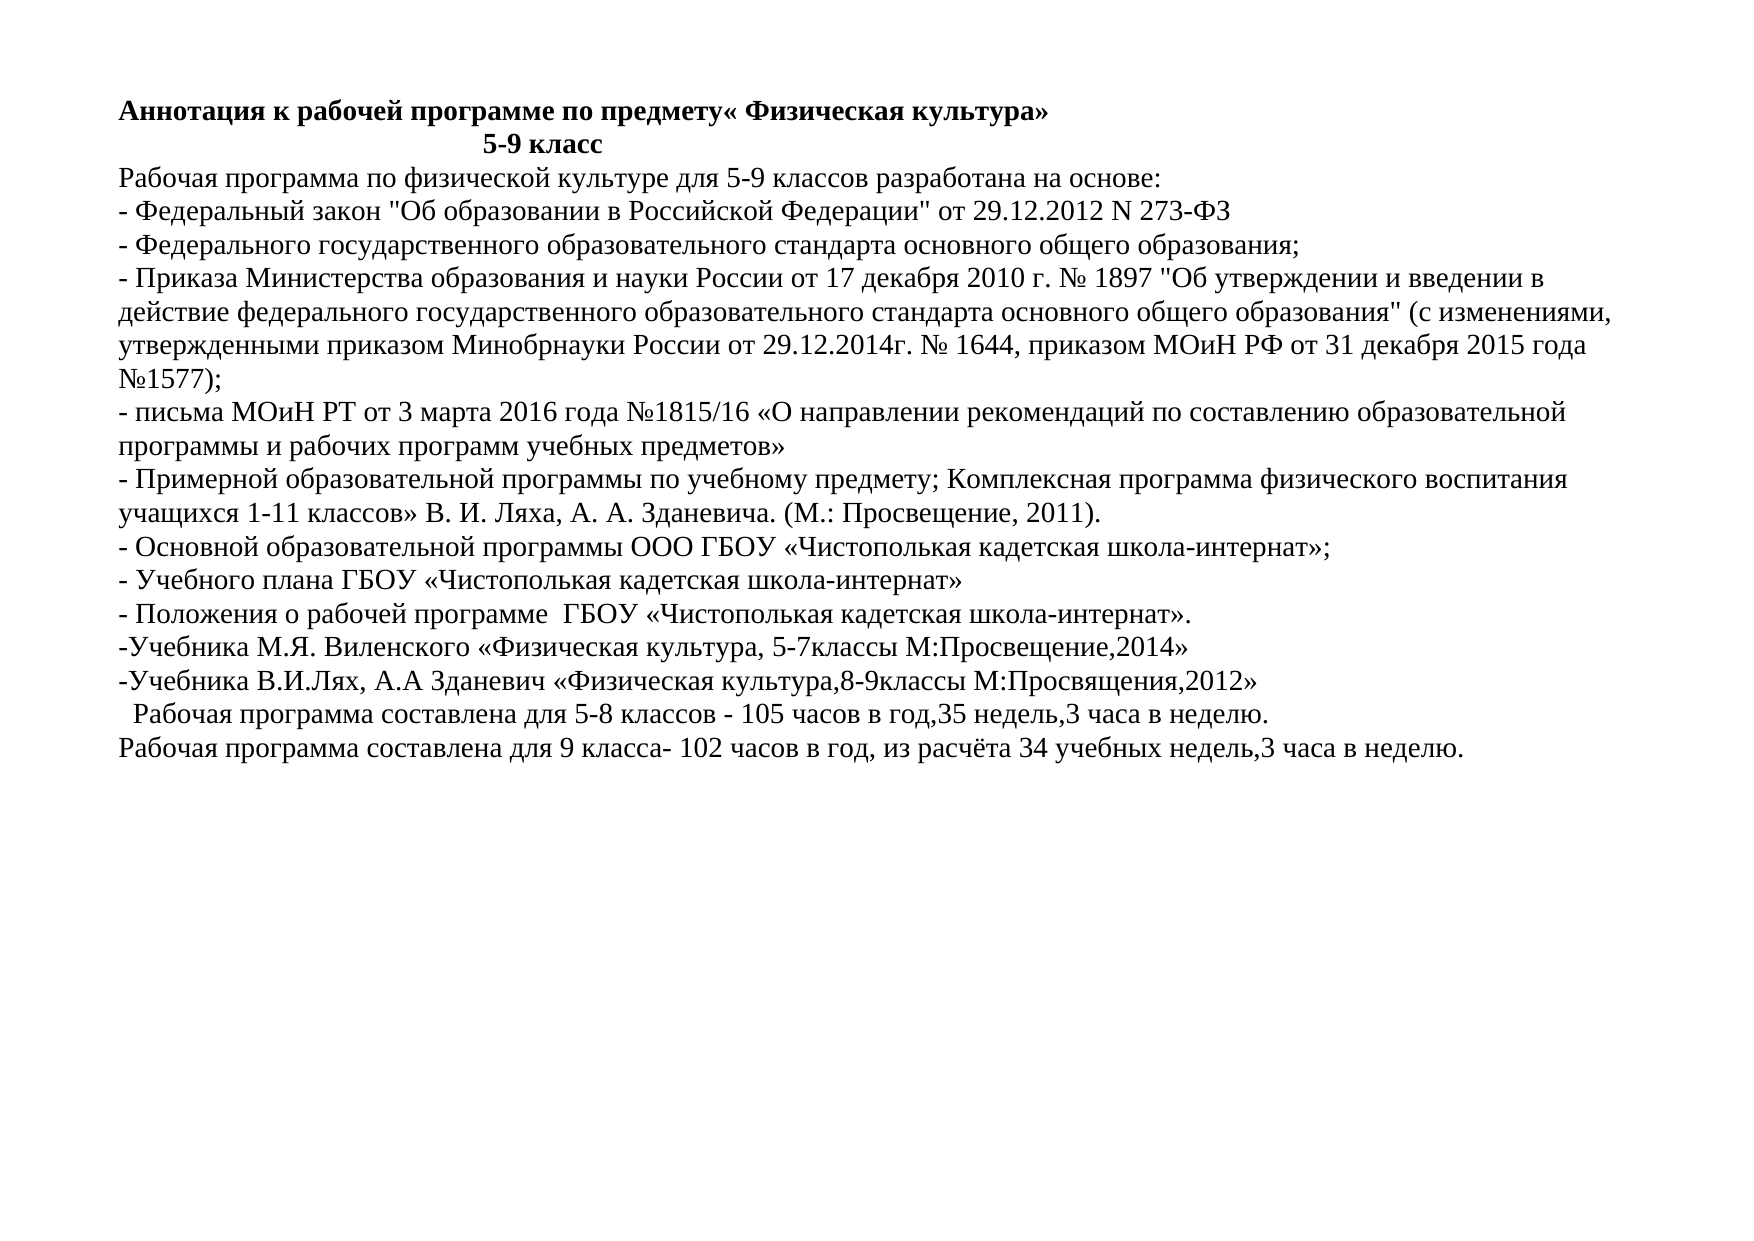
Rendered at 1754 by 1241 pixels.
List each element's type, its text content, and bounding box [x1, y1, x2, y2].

text -Учебника В.И.Лях, А.А Зданевич «Физическая культура,8-9классы М:Просвящения,2012» [118, 663, 1636, 696]
text Рабочая программа составлена для 5-8 классов - 105 часов в год,35 недель,3 часа в неделю. [118, 696, 1636, 730]
text - письма МОиН РТ от 3 марта 2016 года №1815/16 «О направлении рекомендаций по составлению образовательной программы и рабочих программ учебных предметов» [118, 394, 1636, 462]
text Рабочая программа составлена для 9 класса- 102 часов в год, из расчёта 34 учебных недель,3 часа в неделю. [118, 730, 1636, 763]
text - Учебного плана ГБОУ «Чистополькая кадетская школа-интернат» [118, 562, 1636, 596]
text - Федерального государственного образовательного стандарта основного общего образования; [118, 227, 1636, 260]
text - Федеральный закон "Об образовании в Российской Федерации" от 29.12.2012 N 273-ФЗ [118, 193, 1636, 227]
text - Приказа Министерства образования и науки России от 17 декабря 2010 г. № 1897 "Об утверждении и введении в действие федерального государственного образовательного стандарта основного общего образования" (с изменениями, утвержденными приказом Минобрнауки России от 29.12.2014г. № 1644, приказом МОиН РФ от 31 декабря 2015 года №1577); [118, 260, 1636, 394]
text -Учебника М.Я. Виленского «Физическая культура, 5-7классы М:Просвещение,2014» [118, 629, 1636, 663]
text - Основной образовательной программы ООО ГБОУ «Чистополькая кадетская школа-интернат»; [118, 529, 1636, 562]
text 5-9 класс [118, 126, 1636, 160]
text - Примерной образовательной программы по учебному предмету; Комплексная программа физического воспитания учащихся 1-11 классов» В. И. Ляха, А. А. Зданевича. (М.: Просвещение, 2011). [118, 462, 1636, 529]
text Аннотация к рабочей программе по предмету« Физическая культура» [118, 93, 1636, 126]
text Рабочая программа по физической культуре для 5-9 классов разработана на основе: [118, 160, 1636, 193]
text - Положения о рабочей программе ГБОУ «Чистополькая кадетская школа-интернат». [118, 596, 1636, 629]
